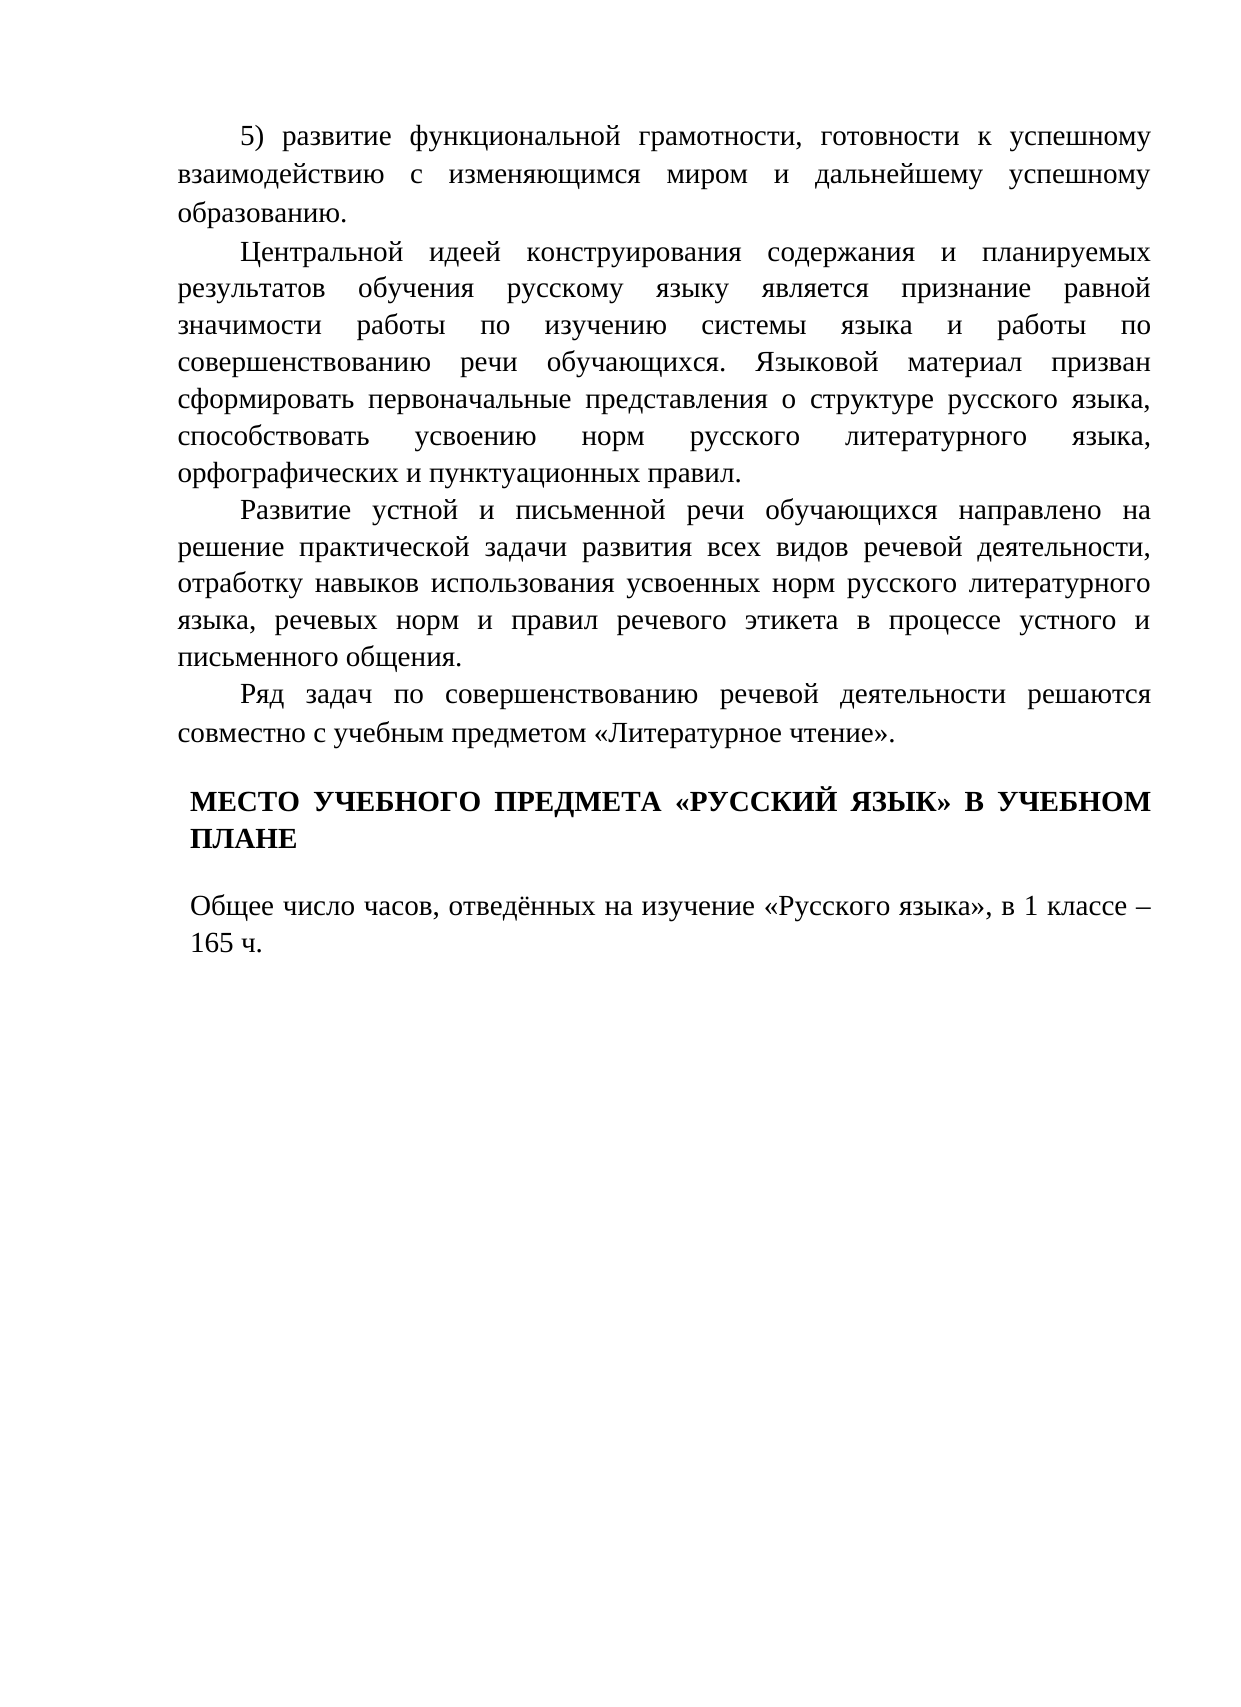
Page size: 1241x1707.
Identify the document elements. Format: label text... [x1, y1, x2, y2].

text Ряд задач по совершенствованию речевой деятельности решаются совместно с учебным предметом «Литературное чтение». [177, 676, 1152, 748]
text МЕСТО УЧЕБНОГО ПРЕДМЕТА «РУССКИЙ ЯЗЫК» В УЧЕБНОМ ПЛАНЕ [190, 784, 1152, 854]
text 5) развитие функциональной грамотности, готовности к успешному взаимодействию с изменяющимся миром и дальнейшему успешному образованию. [177, 118, 1152, 229]
text Развитие устной и письменной речи обучающихся направлено на решение практической задачи развития всех видов речевой деятельности, отработку навыков использования усвоенных норм русского литературного языка, речевых норм и правил речевого этикета в процессе устного и письменного общения. [177, 492, 1152, 673]
text Общее число часов, отведённых на изучение «Русского языка», в 1 классе – 165 ч. [190, 888, 1152, 959]
text Центральной идеей конструирования содержания и планируемых результатов обучения русскому языку является признание равной значимости работы по изучению системы языка и работы по совершенствованию речи обучающихся. Языковой материал призван сформировать первоначальные представления о структуре русского языка, способствовать усвоению норм русского литературного языка, орфографических и пунктуационных правил. [177, 234, 1152, 488]
